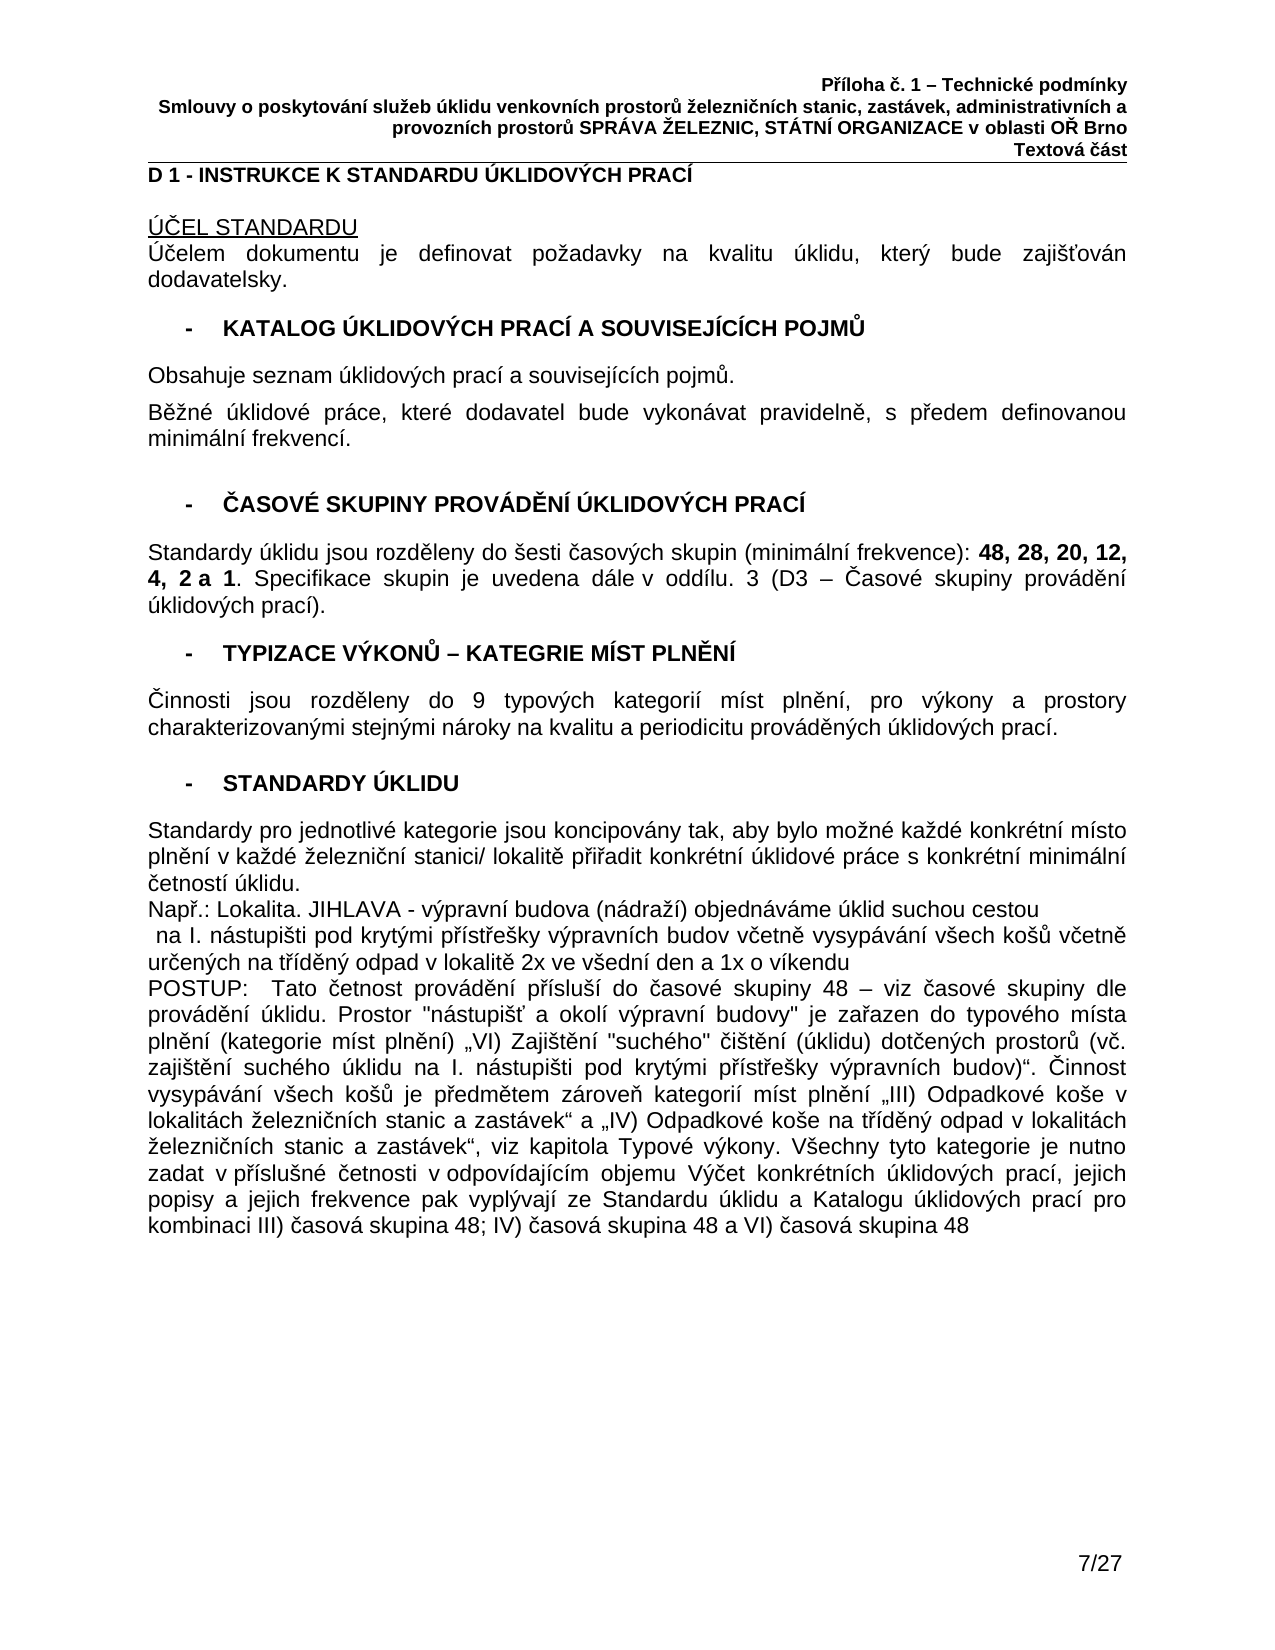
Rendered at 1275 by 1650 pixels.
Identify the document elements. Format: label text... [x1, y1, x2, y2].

text na I. nástupišti pod krytými přístřešky výpravních budov včetně vysypávání všech košů včetně určených na tříděný odpad v lokalitě 2x ve všední den a 1x o víkendu [148, 922, 1127, 975]
list STANDARDY ÚKLIDU [185, 767, 1127, 798]
text Činnosti jsou rozděleny do 9 typových kategorií míst plnění, pro výkony a prostory charakterizovanými stejnými nároky na kvalitu a periodicitu prováděných úklidových prací. [148, 687, 1127, 740]
text Obsahuje seznam úklidových prací a souvisejících pojmů. [148, 362, 1127, 388]
text Standardy pro jednotlivé kategorie jsou koncipovány tak, aby bylo možné každé konkrétní místo plnění v každé železniční stanici/ lokalitě přiřadit konkrétní úklidové práce s konkrétní minimální četností úklidu. [148, 817, 1127, 896]
text D 1 - INSTRUKCE K STANDARDU ÚKLIDOVÝCH PRACÍ [148, 163, 1127, 187]
list TYPIZACE VÝKONŮ – KATEGRIE MÍST PLNĚNÍ [185, 637, 1127, 668]
text Standardy úklidu jsou rozděleny do šesti časových skupin (minimální frekvence): 48, 28, 20, 12, 4, 2 a 1. Specifikace skupin je uvedena dále v oddílu. 3 (D3 – Časové skupiny provádění úklidových prací). [148, 539, 1127, 618]
text POSTUP: Tato četnost provádění přísluší do časové skupiny 48 – viz časové skupiny dle provádění úklidu. Prostor "nástupišť a okolí výpravní budovy" je zařazen do typového místa plnění (kategorie míst plnění) „VI) Zajištění "suchého" čištění (úklidu) dotčených prostorů (vč. zajištění suchého úklidu na I. nástupišti pod krytými přístřešky výpravních budov)“. Činnost vysypávání všech košů je předmětem zároveň kategorií míst plnění „III) Odpadkové koše v lokalitách železničních stanic a zastávek“ a „IV) Odpadkové koše na tříděný odpad v lokalitách železničních stanic a zastávek“, viz kapitola Typové výkony. Všechny tyto kategorie je nutno zadat v příslušné četnosti v odpovídajícím objemu Výčet konkrétních úklidových prací, jejich popisy a jejich frekvence pak vyplývají ze Standardu úklidu a Katalogu úklidových prací pro kombinaci III) časová skupina 48; IV) časová skupina 48 a VI) časová skupina 48 [148, 975, 1127, 1239]
text ÚČEL STANDARDU [148, 213, 1127, 240]
text Účelem dokumentu je definovat požadavky na kvalitu úklidu, který bude zajišťován dodavatelsky. [148, 240, 1127, 293]
text Běžné úklidové práce, které dodavatel bude vykonávat pravidelně, s předem definovanou minimální frekvencí. [148, 399, 1127, 452]
list KATALOG ÚKLIDOVÝCH PRACÍ A SOUVISEJÍCÍCH POJMŮ [185, 312, 1127, 343]
text Např.: Lokalita. JIHLAVA - výpravní budova (nádraží) objednáváme úklid suchou cestou [148, 896, 1127, 922]
list ČASOVÉ SKUPINY PROVÁDĚNÍ ÚKLIDOVÝCH PRACÍ [185, 488, 1127, 520]
